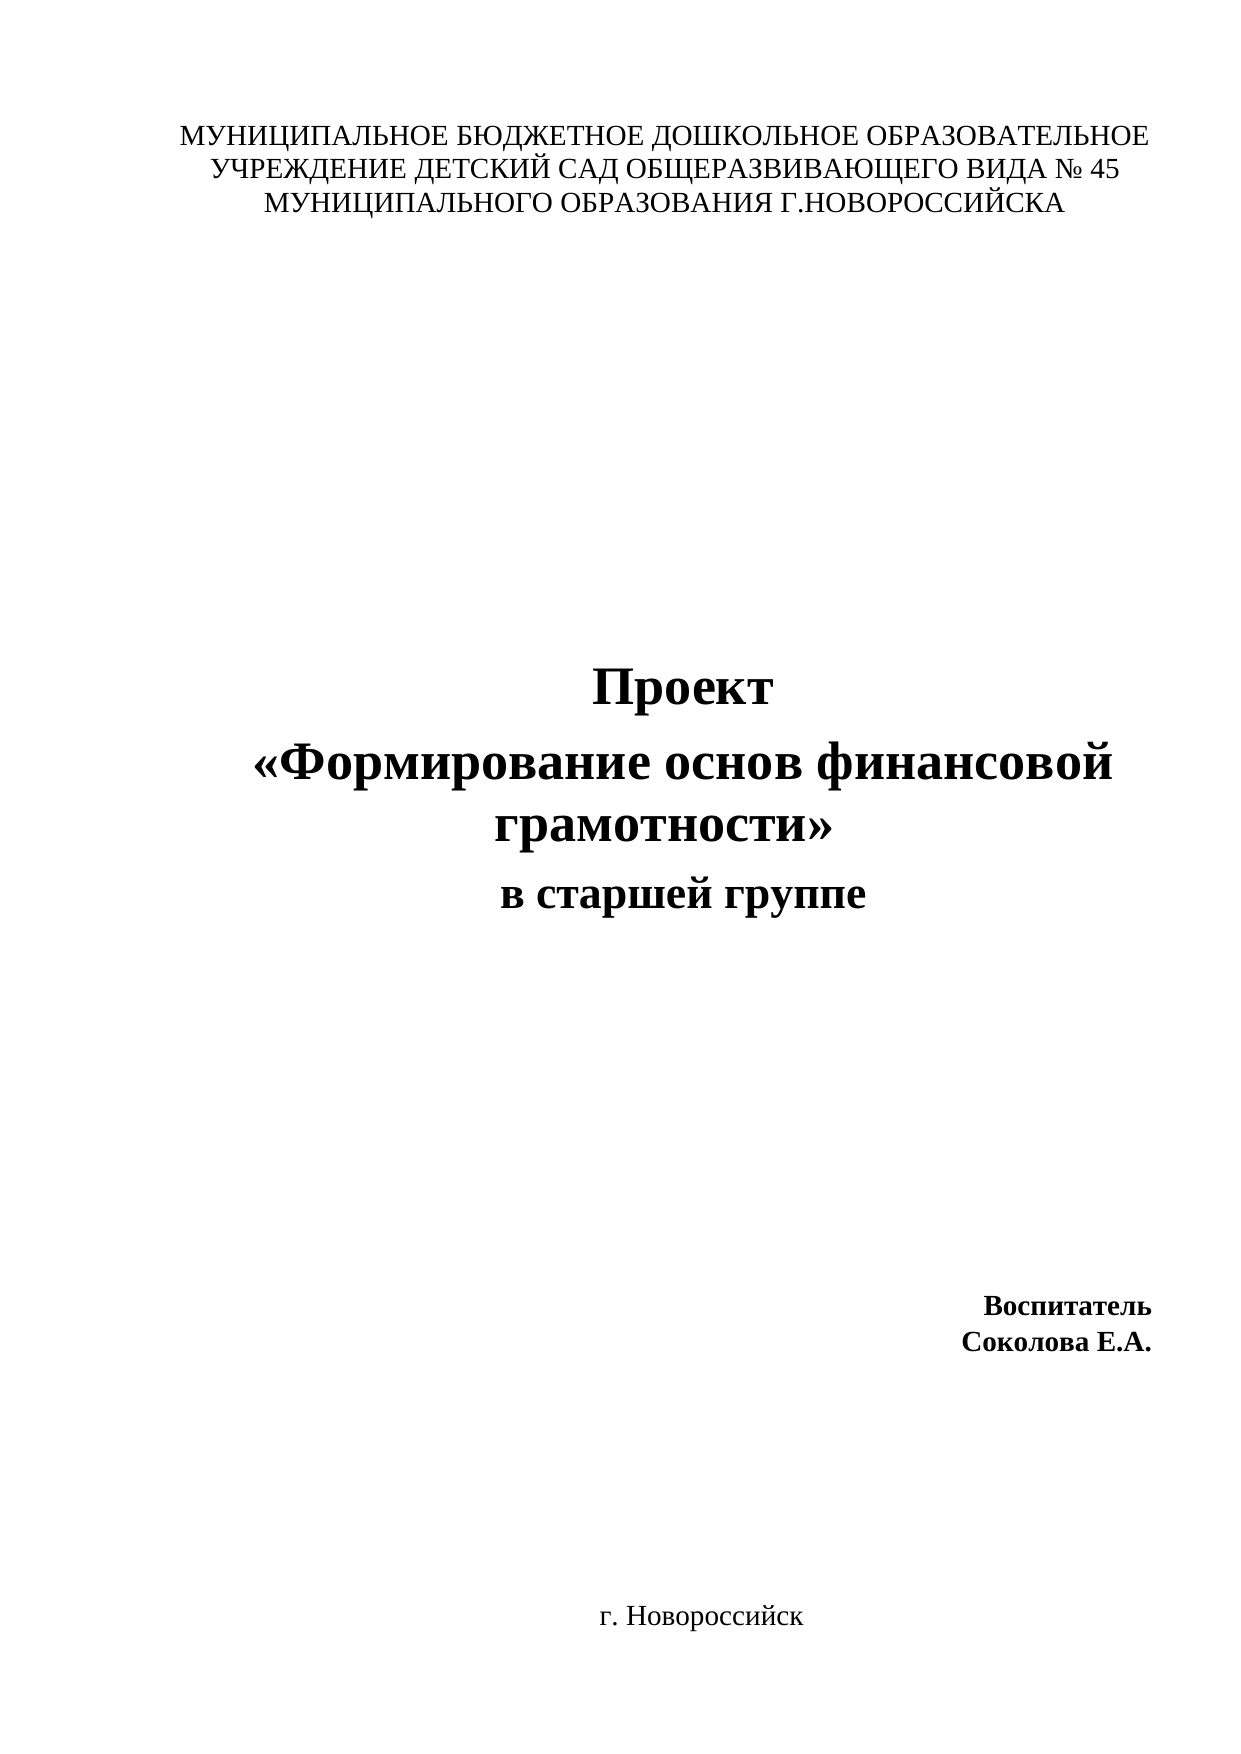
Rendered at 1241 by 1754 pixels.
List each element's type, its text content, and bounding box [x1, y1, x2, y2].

text Проект [177, 654, 1152, 716]
text «Формирование основ финансовой грамотности» [177, 729, 1152, 853]
text Соколова Е.А. [177, 1324, 1152, 1358]
text в старшей группе [177, 866, 1152, 919]
text г. Новороссийск [177, 1598, 1152, 1631]
text МУНИЦИПАЛЬНОЕ БЮДЖЕТНОЕ ДОШКОЛЬНОЕ ОБРАЗОВАТЕЛЬНОЕ УЧРЕЖДЕНИЕ ДЕТСКИЙ САД ОБЩЕРАЗВИВАЮЩЕГО ВИДА № 45 МУНИЦИПАЛЬНОГО ОБРАЗОВАНИЯ Г.НОВОРОССИЙСКА [177, 118, 1152, 219]
text Воспитатель [177, 1288, 1152, 1322]
